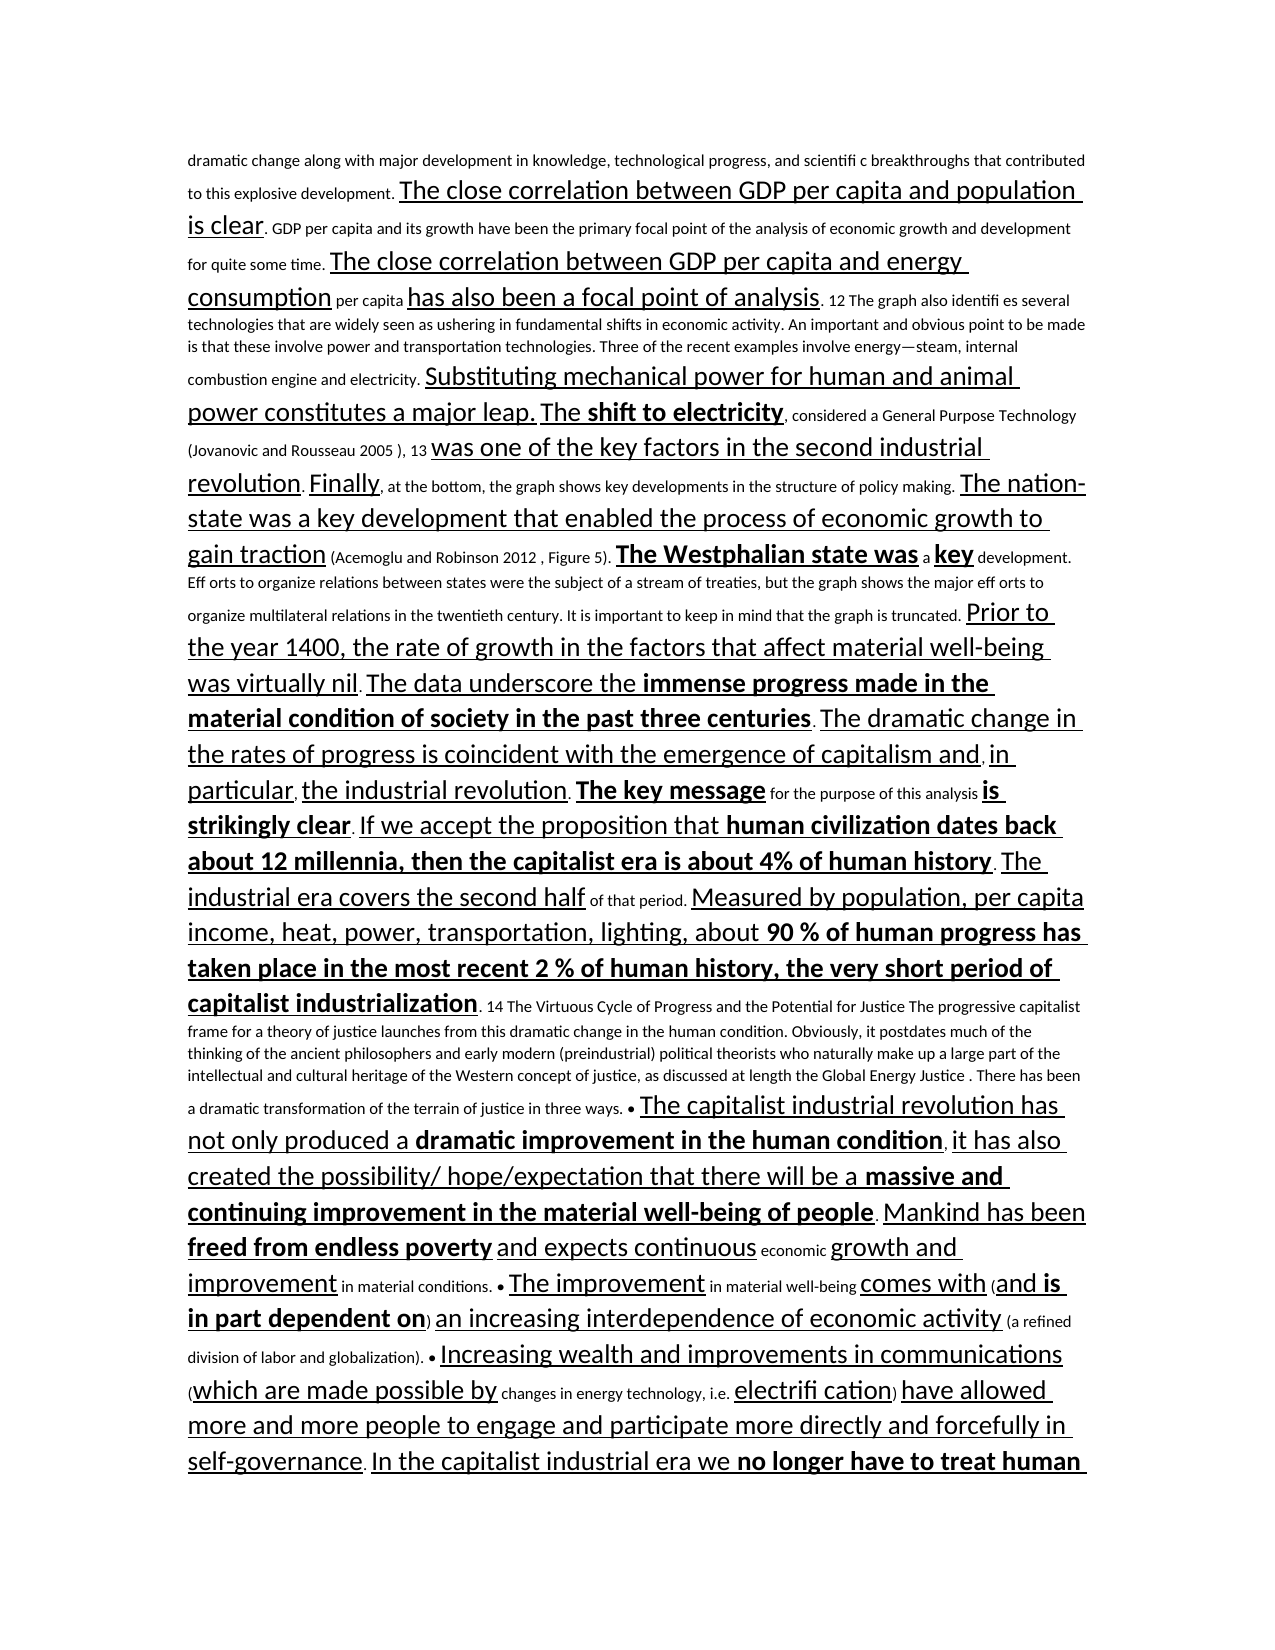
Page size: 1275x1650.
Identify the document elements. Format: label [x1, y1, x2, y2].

text [187, 945, 1087, 1477]
text [187, 150, 1087, 944]
